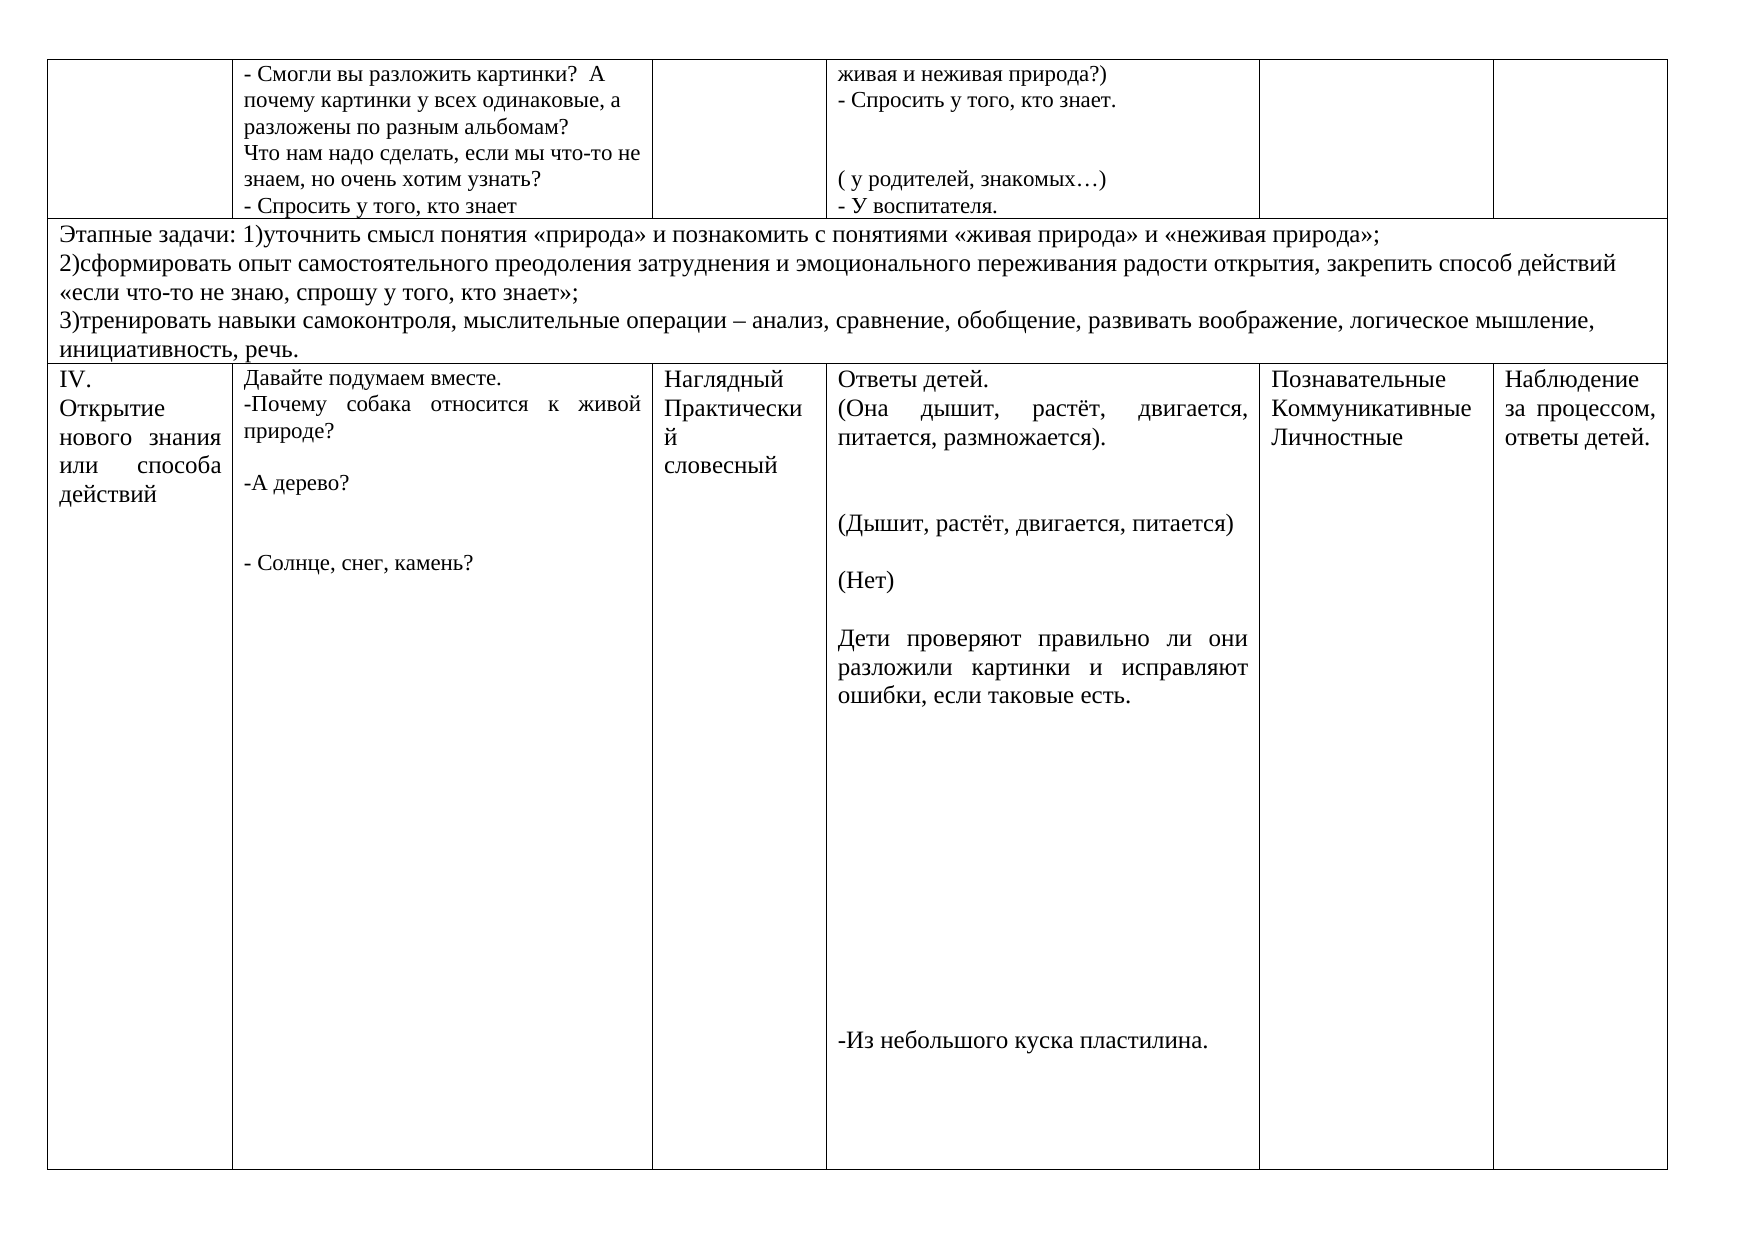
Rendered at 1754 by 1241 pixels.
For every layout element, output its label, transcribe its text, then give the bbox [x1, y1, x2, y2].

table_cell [653, 364, 826, 1169]
table_cell Этапные задачи: 1)уточнить смысл понятия «природа» и познакомить с понятиями «живая природа» и «неживая природа»; 2)сформировать опыт самостоятельного преодоления затруднения и эмоционального переживания радости открытия, закрепить способ действий «если что-то не знаю, спрошу у того, кто знает»; 3)тренировать навыки самоконтроля, мыслительные операции – анализ, сравнение, обобщение, развивать воображение, логическое мышление, инициативность, речь. [48, 219, 1667, 363]
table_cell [1494, 60, 1667, 218]
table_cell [827, 364, 1259, 1169]
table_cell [1494, 364, 1667, 1169]
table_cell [827, 60, 1259, 218]
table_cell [1260, 60, 1493, 218]
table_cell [48, 364, 232, 1169]
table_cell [1260, 364, 1493, 1169]
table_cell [48, 60, 232, 218]
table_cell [233, 60, 652, 218]
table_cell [233, 364, 652, 1169]
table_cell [653, 60, 826, 218]
